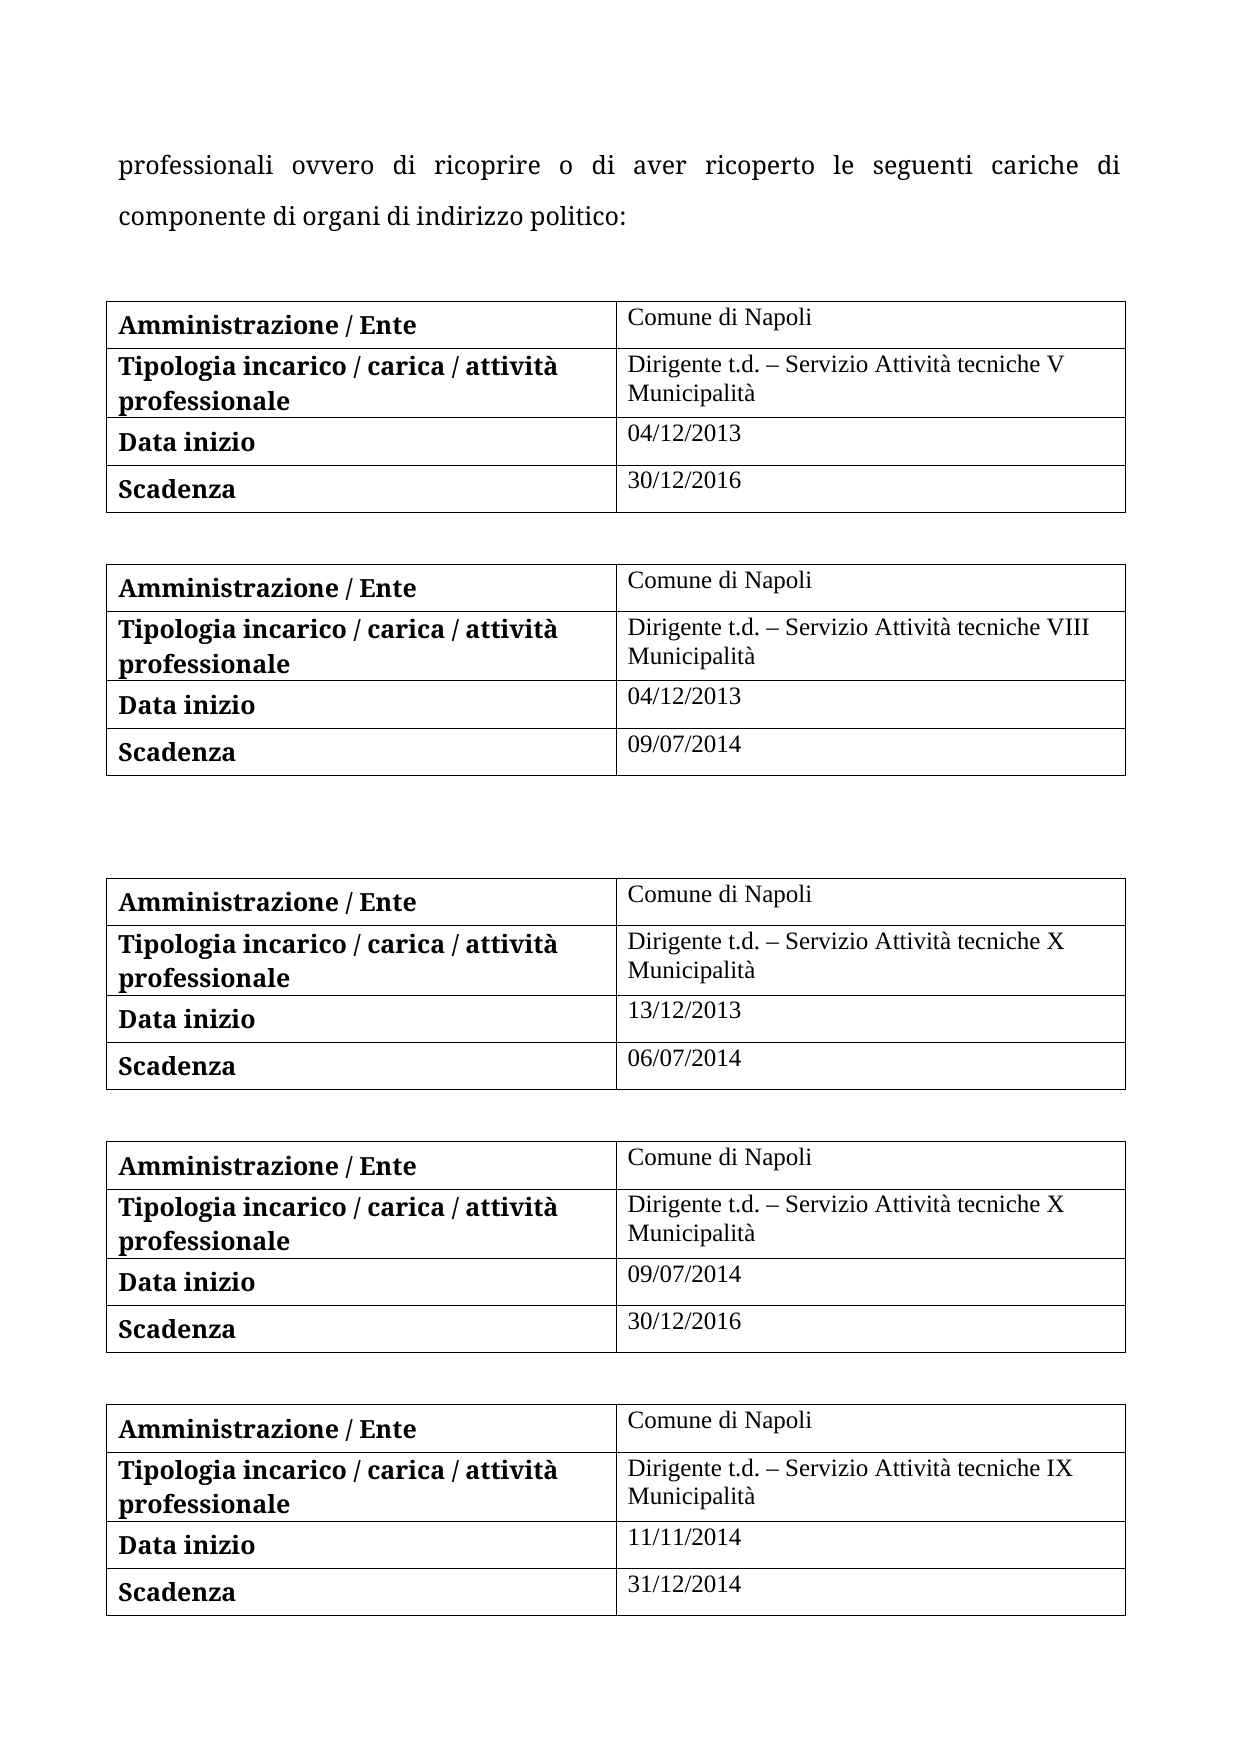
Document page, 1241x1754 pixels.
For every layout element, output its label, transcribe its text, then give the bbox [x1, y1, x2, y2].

table_header Amministrazione / Ente [107, 879, 616, 925]
table_cell Dirigente t.d. – Servizio Attività tecniche X Municipalità [617, 1190, 1125, 1258]
table_header Comune di Napoli [617, 1405, 1125, 1452]
table_header Comune di Napoli [617, 879, 1125, 925]
table_cell Dirigente t.d. – Servizio Attività tecniche VIII Municipalità [617, 612, 1125, 680]
table_header Amministrazione / Ente [107, 302, 616, 348]
table_cell Data inizio [107, 1259, 616, 1305]
table_cell Scadenza [107, 1569, 616, 1615]
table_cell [107, 1453, 616, 1521]
table_header Amministrazione / Ente [107, 565, 616, 611]
table_cell 04/12/2013 [617, 681, 1125, 728]
table_header Comune di Napoli [617, 1142, 1125, 1188]
table_cell 09/07/2014 [617, 1259, 1125, 1305]
table_cell Scadenza [107, 729, 616, 775]
table_cell Data inizio [107, 681, 616, 728]
table_cell 13/12/2013 [617, 996, 1125, 1042]
table_cell Tipologia incarico / carica / attività professionale [107, 349, 616, 417]
table_cell 09/07/2014 [617, 729, 1125, 775]
table_cell Dirigente t.d. – Servizio Attività tecniche X Municipalità [617, 926, 1125, 994]
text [118, 148, 1122, 233]
table_header Amministrazione / Ente [107, 1405, 616, 1452]
table_cell Scadenza [107, 466, 616, 512]
table_cell Tipologia incarico / carica / attività professionale [107, 926, 616, 994]
table_cell Tipologia incarico / carica / attività professionale [107, 1190, 616, 1258]
table_cell 11/11/2014 [617, 1522, 1125, 1568]
table_header Amministrazione / Ente [107, 1142, 616, 1188]
table_cell Data inizio [107, 1522, 616, 1568]
table_cell 30/12/2016 [617, 1306, 1125, 1352]
table_cell 04/12/2013 [617, 418, 1125, 464]
table_cell Scadenza [107, 1043, 616, 1089]
table_cell 31/12/2014 [617, 1569, 1125, 1615]
table_cell Dirigente t.d. – Servizio Attività tecniche V Municipalità [617, 349, 1125, 417]
table_header Comune di Napoli [617, 302, 1125, 348]
table_cell 30/12/2016 [617, 466, 1125, 512]
table_cell Dirigente t.d. – Servizio Attività tecniche IX Municipalità [617, 1453, 1125, 1521]
table_cell 06/07/2014 [617, 1043, 1125, 1089]
table_header Comune di Napoli [617, 565, 1125, 611]
table_cell Data inizio [107, 418, 616, 464]
table_cell Data inizio [107, 996, 616, 1042]
table_cell Tipologia incarico / carica / attività professionale [107, 612, 616, 680]
table_cell Scadenza [107, 1306, 616, 1352]
